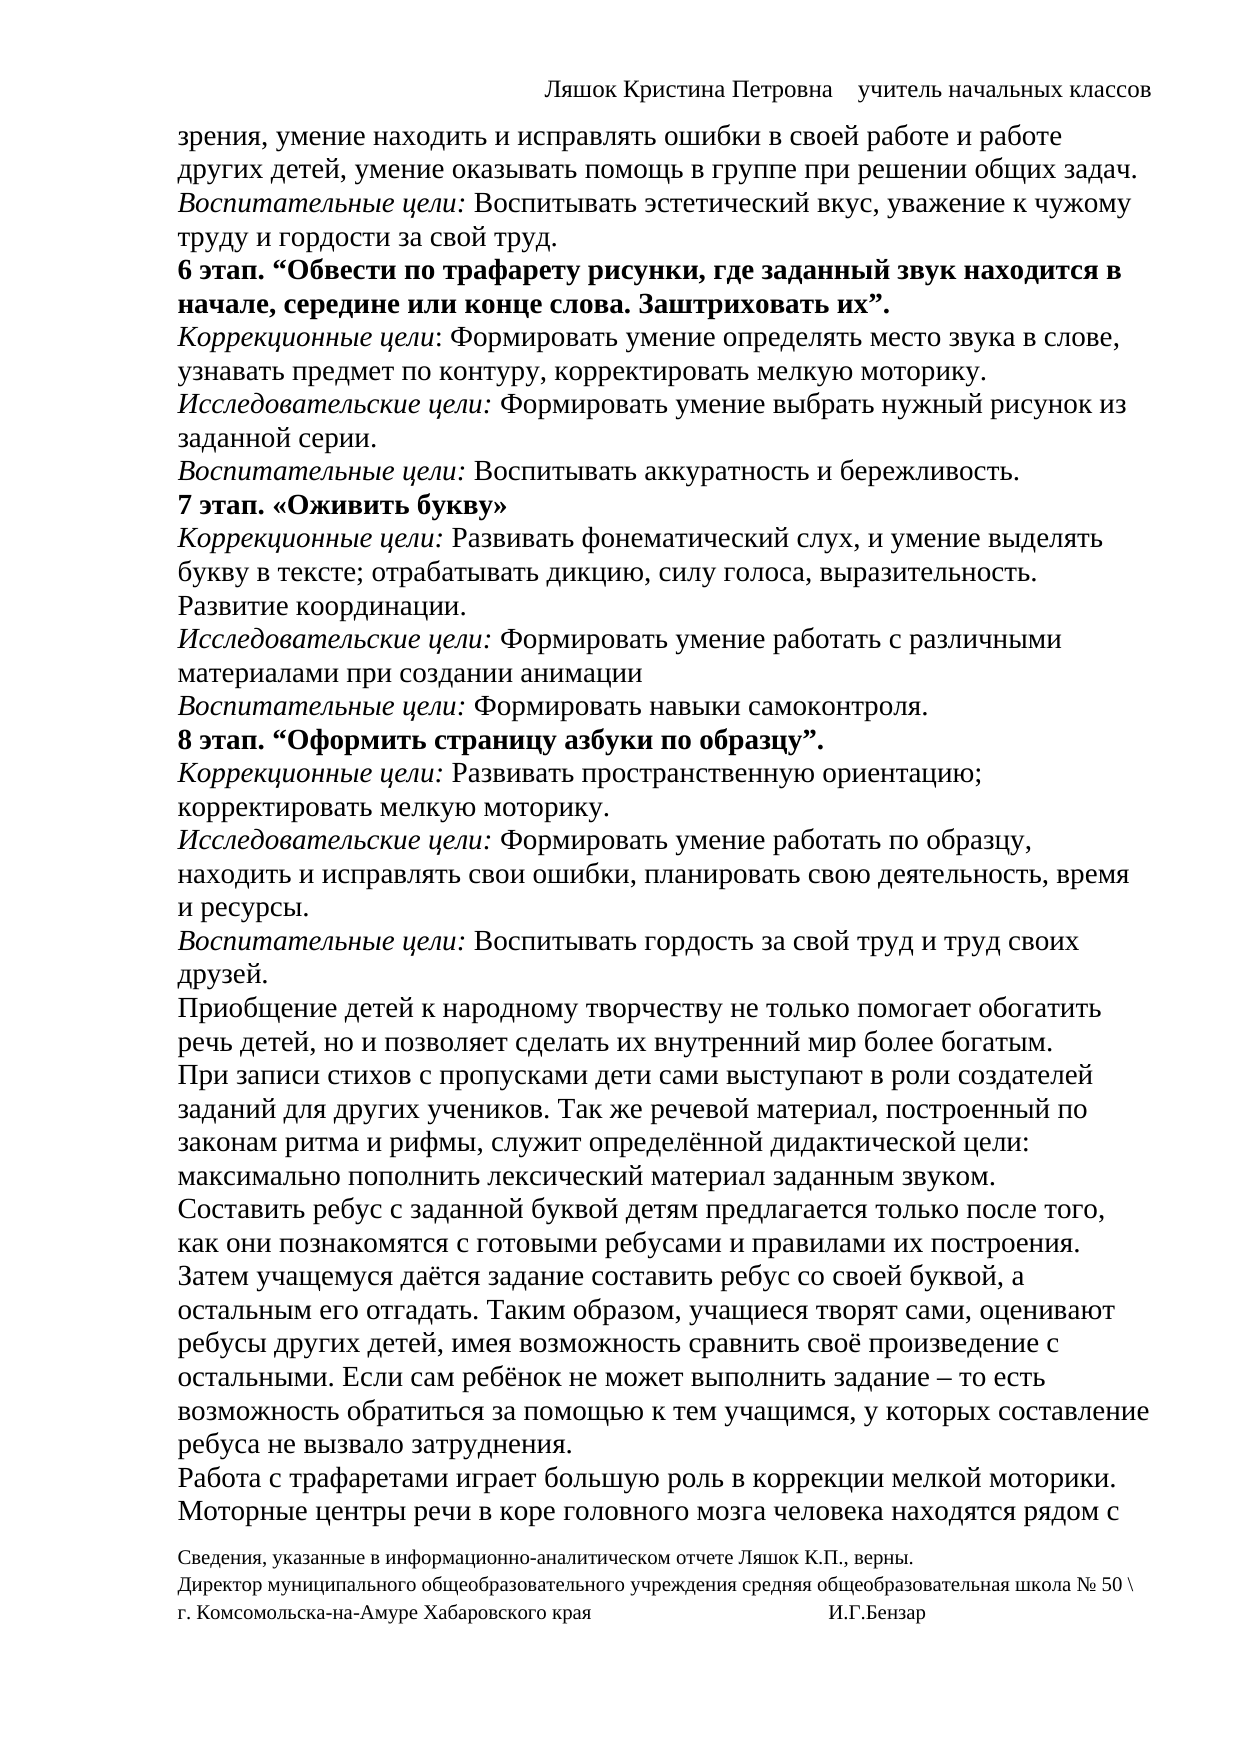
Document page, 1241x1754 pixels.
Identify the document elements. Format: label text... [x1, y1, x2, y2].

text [177, 1460, 1152, 1527]
text Коррекционные цели: Развивать фонематический слух, и умение выделять букву в тексте; отрабатывать дикцию, силу голоса, выразительность. Развитие координации. [177, 521, 1152, 621]
text Коррекционные цели: Формировать умение определять место звука в слове, узнавать предмет по контуру, корректировать мелкую моторику. [177, 319, 1152, 386]
text 6 этап. “Обвести по трафарету рисунки, где заданный звук находится в начале, середине или конце слова. Заштриховать их”. [177, 252, 1152, 319]
text Исследовательские цели: Формировать умение выбрать нужный рисунок из заданной серии. [177, 386, 1152, 453]
text Исследовательские цели: Формировать умение работать по образцу, находить и исправлять свои ошибки, планировать свою деятельность, время и ресурсы. [177, 822, 1152, 923]
text Приобщение детей к народному творчеству не только помогает обогатить речь детей, но и позволяет сделать их внутренний мир более богатым. [177, 990, 1152, 1057]
text 7 этап. «Оживить букву» [177, 487, 1152, 521]
text Коррекционные цели: Развивать пространственную ориентацию; корректировать мелкую моторику. [177, 755, 1152, 822]
text Воспитательные цели: Воспитывать аккуратность и бережливость. [177, 453, 1152, 487]
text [177, 118, 1152, 185]
text Исследовательские цели: Формировать умение работать с различными материалами при создании анимации [177, 621, 1152, 688]
text При записи стихов с пропусками дети сами выступают в роли создателей заданий для других учеников. Так же речевой материал, построенный по законам ритма и рифмы, служит определённой дидактической цели: максимально пополнить лексический материал заданным звуком. [177, 1057, 1152, 1191]
text Воспитательные цели: Формировать навыки самоконтроля. [177, 688, 1152, 722]
text Воспитательные цели: Воспитывать гордость за свой труд и труд своих друзей. [177, 923, 1152, 990]
text Составить ребус с заданной буквой детям предлагается только после того, как они познакомятся с готовыми ребусами и правилами их построения. Затем учащемуся даётся задание составить ребус со своей буквой, а остальным его отгадать. Таким образом, учащиеся творят сами, оценивают ребусы других детей, имея возможность сравнить своё произведение с остальными. Если сам ребёнок не может выполнить задание – то есть возможность обратиться за помощью к тем учащимся, у которых составление ребуса не вызвало затруднения. [177, 1191, 1152, 1460]
text 8 этап. “Оформить страницу азбуки по образцу”. [177, 722, 1152, 755]
text Воспитательные цели: Воспитывать эстетический вкус, уважение к чужому труду и гордости за свой труд. [177, 185, 1152, 252]
